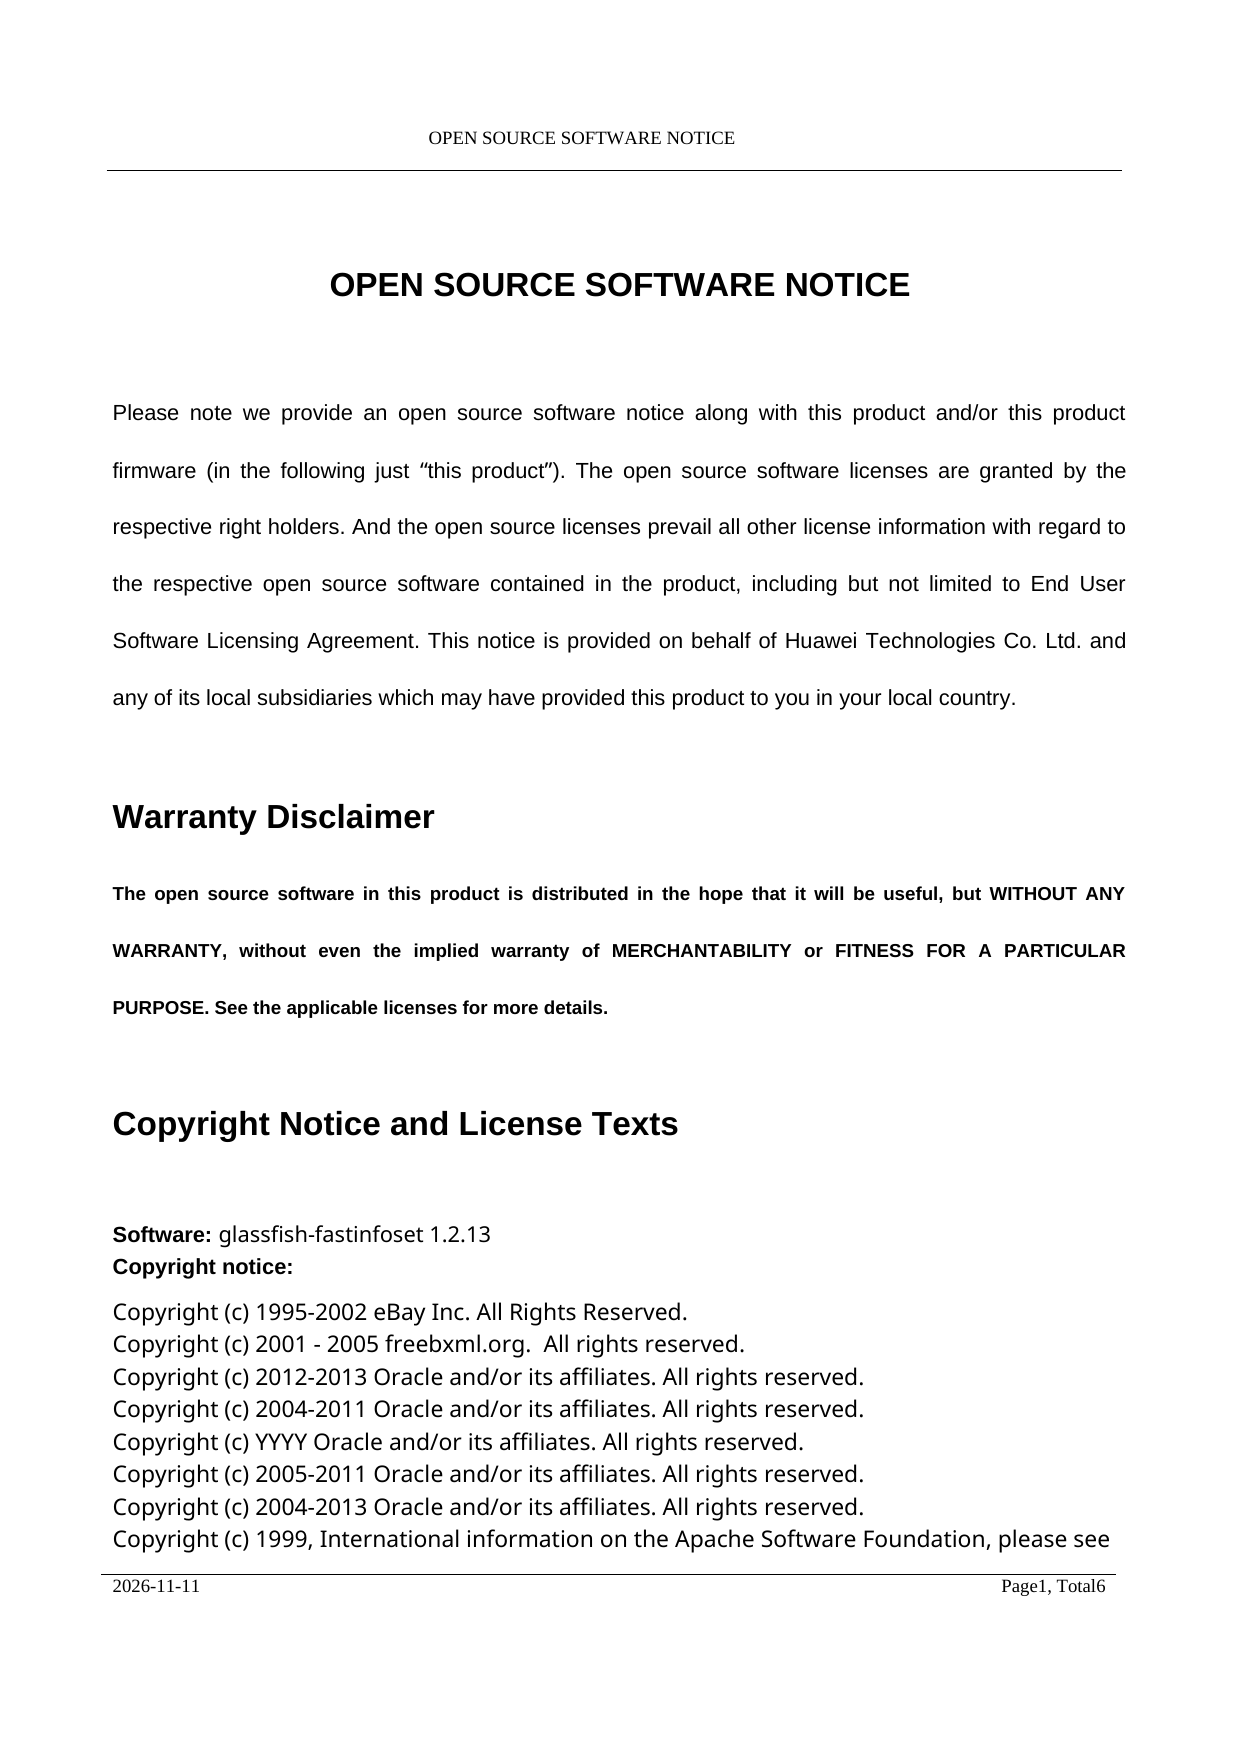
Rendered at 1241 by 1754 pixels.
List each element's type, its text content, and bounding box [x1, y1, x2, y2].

text Copyright notice: [112, 1250, 1128, 1282]
text Warranty Disclaimer [112, 784, 1128, 849]
text OPEN SOURCE SOFTWARE NOTICE [112, 251, 1128, 316]
text Copyright Notice and License Texts [112, 1091, 1128, 1156]
text Please note we provide an open source software notice along with this product and/or this product firmware (in the following just “this product”). The open source software licenses are granted by the respective right holders. And the open source licenses prevail all other license information with regard to the respective open source software contained in the product, including but not limited to End User Software Licensing Agreement. This notice is provided on behalf of Huawei Technologies Co. Ltd. and any of its local subsidiaries which may have provided this product to you in your local country. [112, 397, 1128, 713]
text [112, 1295, 1128, 1555]
text Software: glassfish-fastinfoset 1.2.13 [112, 1217, 1128, 1250]
text The open source software in this product is distributed in the hope that it will be useful, but WITHOUT ANY WARRANTY, without even the implied warranty of MERCHANTABILITY or FITNESS FOR A PARTICULAR PURPOSE. See the applicable licenses for more details. [112, 877, 1128, 1024]
